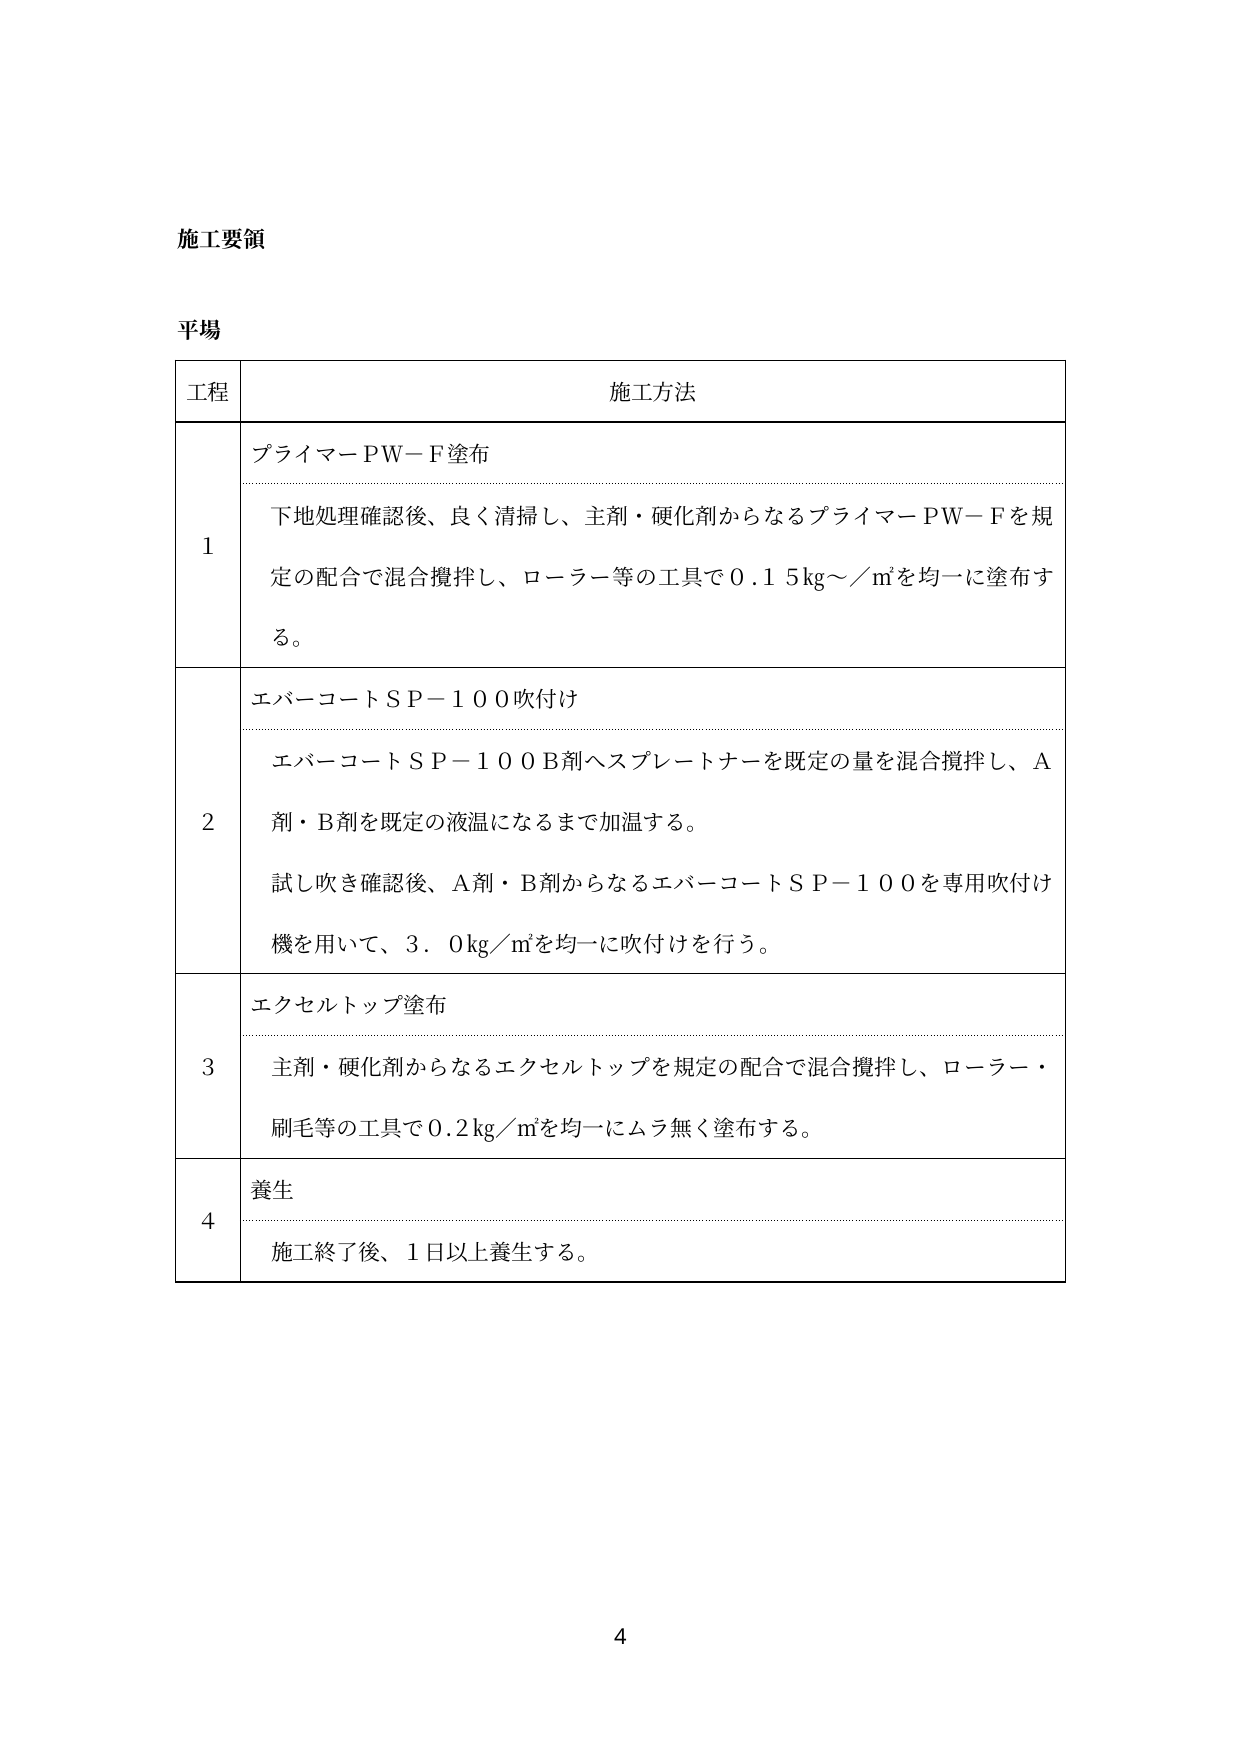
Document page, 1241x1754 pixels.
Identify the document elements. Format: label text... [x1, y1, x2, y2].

table_header 施工方法 [241, 361, 1065, 421]
table_cell 養生 [241, 1159, 1065, 1219]
table_cell プライマーＰＷ－Ｆ塗布 [241, 423, 1065, 483]
table_cell ２ [176, 668, 240, 973]
table_header 工程 [176, 361, 240, 421]
text 施工要領 [177, 207, 1063, 268]
text 平場 [177, 299, 1063, 359]
table_cell 施工終了後、１日以上養生する。 [241, 1220, 1065, 1281]
table_cell ４ [176, 1159, 240, 1281]
table_cell 下地処理確認後、良く清掃し、主剤・硬化剤からなるプライマーＰＷ－Ｆを規定の配合で混合攪拌し、ローラー等の工具で０.１５㎏～／㎡を均一に塗布する。 [241, 483, 1065, 667]
table_cell 主剤・硬化剤からなるエクセルトップを規定の配合で混合攪拌し、ローラー・刷毛等の工具で０.２㎏／㎡を均一にムラ無く塗布する。 [241, 1035, 1065, 1158]
table_cell エバーコートＳＰ－１００吹付け [241, 668, 1065, 729]
table_cell エバーコートＳＰ－１００Ｂ剤へスプレートナーを既定の量を混合撹拌し、Ａ剤・Ｂ剤を既定の液温になるまで加温する。 試し吹き確認後、Ａ剤・Ｂ剤からなるエバーコートＳＰ－１００を専用吹付け機を用いて、３．０㎏／㎡を均一に吹付けを行う。 [241, 729, 1065, 973]
table_cell エクセルトップ塗布 [241, 974, 1065, 1035]
table_cell １ [176, 423, 240, 667]
table_cell ３ [176, 974, 240, 1158]
